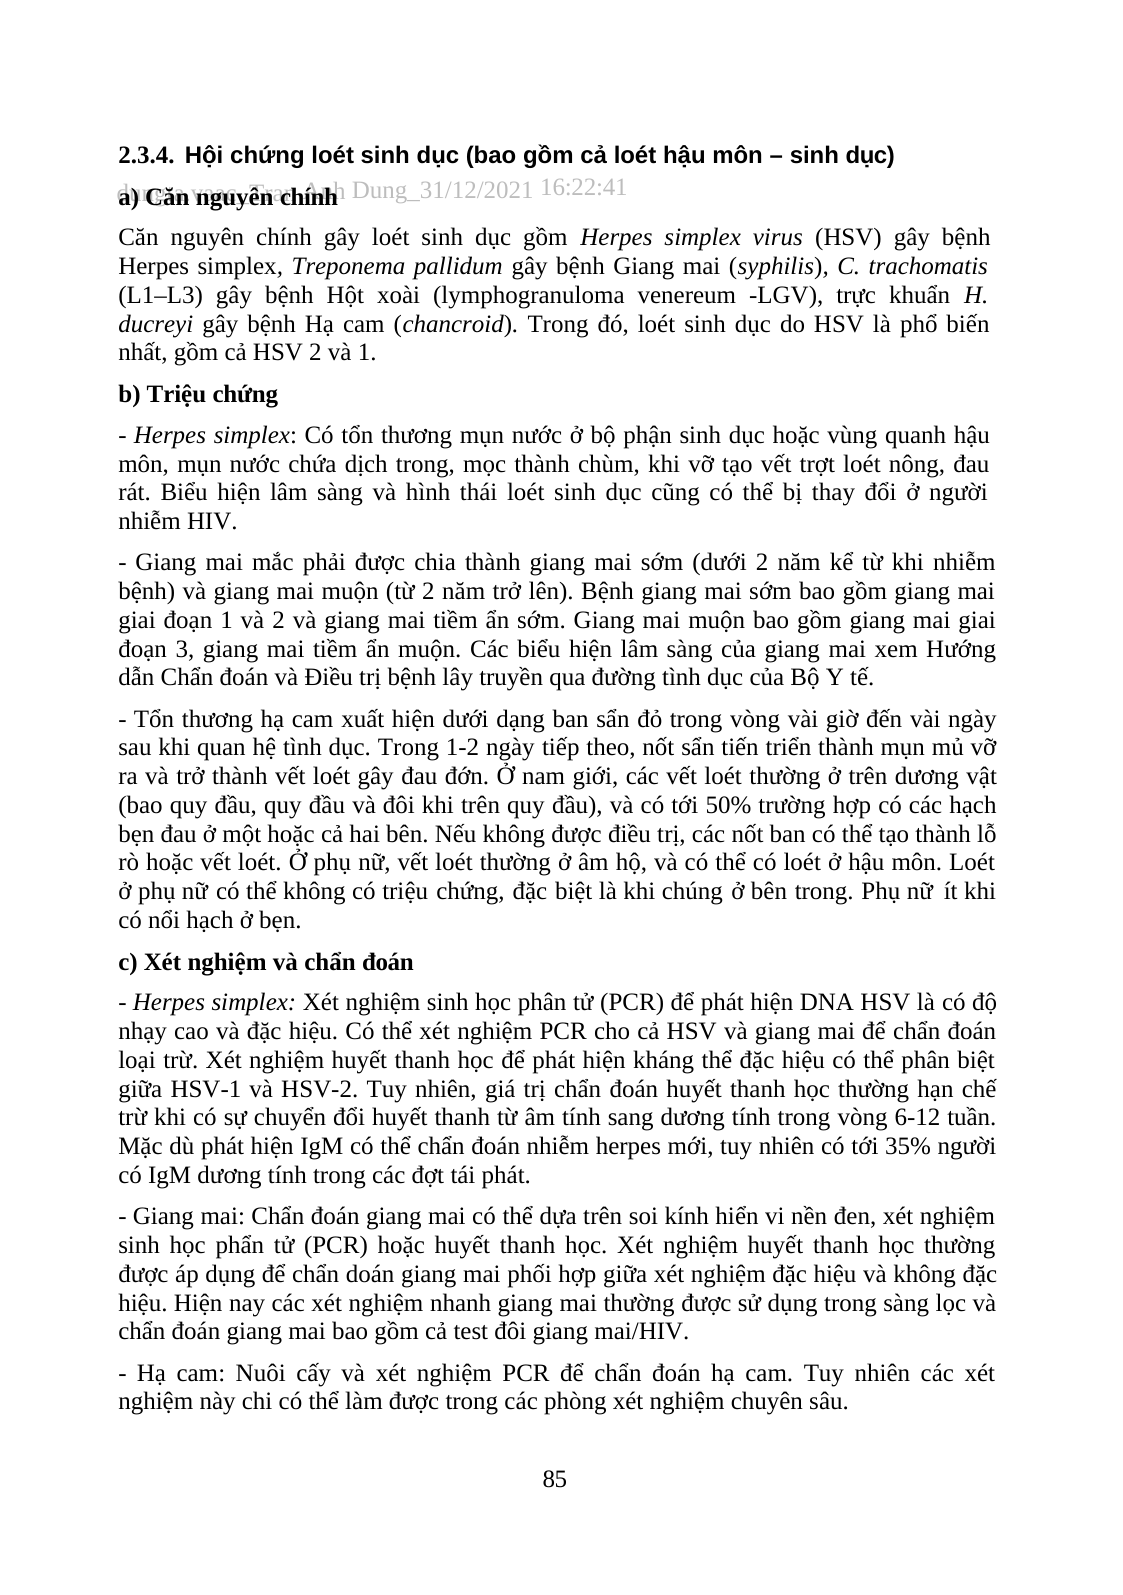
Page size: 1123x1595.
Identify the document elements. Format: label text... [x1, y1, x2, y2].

list Hội chứng loét sinh dục (bao gồm cả loét hậu môn – sinh dục) [118, 140, 1110, 169]
subtitle Xét nghiệm và chẩn đoán [118, 947, 1110, 976]
list Herpes simplex: Có tổn thương mụn nước ở bộ phận sinh dục hoặc vùng quanh hậu môn, mụn nước chứa dịch trong, mọc thành chùm, khi vỡ tạo vết trợt loét nông, đau rát. Biểu hiện lâm sàng và hình thái loét sinh dục cũng có thể bị thay đổi ở người nhiễm HIV. [118, 420, 990, 535]
list Tổn thương hạ cam xuất hiện dưới dạng ban sẩn đỏ trong vòng vài giờ đến vài ngày sau khi quan hệ tình dục. Trong 1-2 ngày tiếp theo, nốt sẩn tiến triển thành mụn mủ vỡ ra và trở thành vết loét gây đau đớn. Ở nam giới, các vết loét thường ở trên dương vật (bao quy đầu, quy đầu và đôi khi trên quy đầu), và có tới 50% trường hợp có các hạch bẹn đau ở một hoặc cả hai bên. Nếu không được điều trị, các nốt ban có thể tạo thành lỗ rò hoặc vết loét. Ở phụ nữ, vết loét thường ở âm hộ, và có thể có loét ở hậu môn. Loét ở phụ nữ có thể không có triệu chứng, đặc biệt là khi chúng ở bên trong. Phụ nữ ít khi có nổi hạch ở bẹn. [118, 704, 997, 934]
list Hạ cam: Nuôi cấy và xét nghiệm PCR để chẩn đoán hạ cam. Tuy nhiên các xét nghiệm này chi có thể làm được trong các phòng xét nghiệm chuyên sâu. [118, 1358, 997, 1415]
list Giang mai: Chẩn đoán giang mai có thể dựa trên soi kính hiển vi nền đen, xét nghiệm sinh học phẩn tử (PCR) hoặc huyết thanh học. Xét nghiệm huyết thanh học thường được áp dụng để chẩn doán giang mai phối hợp giữa xét nghiệm đặc hiệu và không đặc hiệu. Hiện nay các xét nghiệm nhanh giang mai thường được sử dụng trong sàng lọc và chẩn đoán giang mai bao gồm cả test đôi giang mai/HIV. [118, 1201, 997, 1345]
subtitle Căn nguyên chính [118, 182, 1110, 210]
text Căn nguyên chính gây loét sinh dục gồm Herpes simplex virus (HSV) gây bệnh Herpes simplex, Treponema pallidum gây bệnh Giang mai (syphilis), C. trachomatis (L1–L3) gây bệnh Hột xoài (lymphogranuloma venereum -LGV), trực khuẩn H. ducreyi gây bệnh Hạ cam (chancroid). Trong đó, loét sinh dục do HSV là phổ biến nhất, gồm cả HSV 2 và 1. [118, 222, 991, 366]
subtitle Triệu chứng [118, 379, 1110, 408]
list Giang mai mắc phải được chia thành giang mai sớm (dưới 2 năm kể từ khi nhiễm bệnh) và giang mai muộn (từ 2 năm trở lên). Bệnh giang mai sớm bao gồm giang mai giai đoạn 1 và 2 và giang mai tiềm ẩn sớm. Giang mai muộn bao gồm giang mai giai đoạn 3, giang mai tiềm ẩn muộn. Các biểu hiện lâm sàng của giang mai xem Hướng dẫn Chẩn đoán và Điều trị bệnh lây truyền qua đường tình dục của Bộ Y tế. [118, 547, 997, 691]
list Herpes simplex: Xét nghiệm sinh học phân tử (PCR) để phát hiện DNA HSV là có độ nhạy cao và đặc hiệu. Có thể xét nghiệm PCR cho cả HSV và giang mai để chẩn đoán loại trừ. Xét nghiệm huyết thanh học để phát hiện kháng thể đặc hiệu có thể phân biệt giữa HSV-1 và HSV-2. Tuy nhiên, giá trị chẩn đoán huyết thanh học thường hạn chế trừ khi có sự chuyển đổi huyết thanh từ âm tính sang dương tính trong vòng 6-12 tuần. Mặc dù phát hiện IgM có thể chẩn đoán nhiễm herpes mới, tuy nhiên có tới 35% người có IgM dương tính trong các đợt tái phát. [118, 987, 997, 1189]
